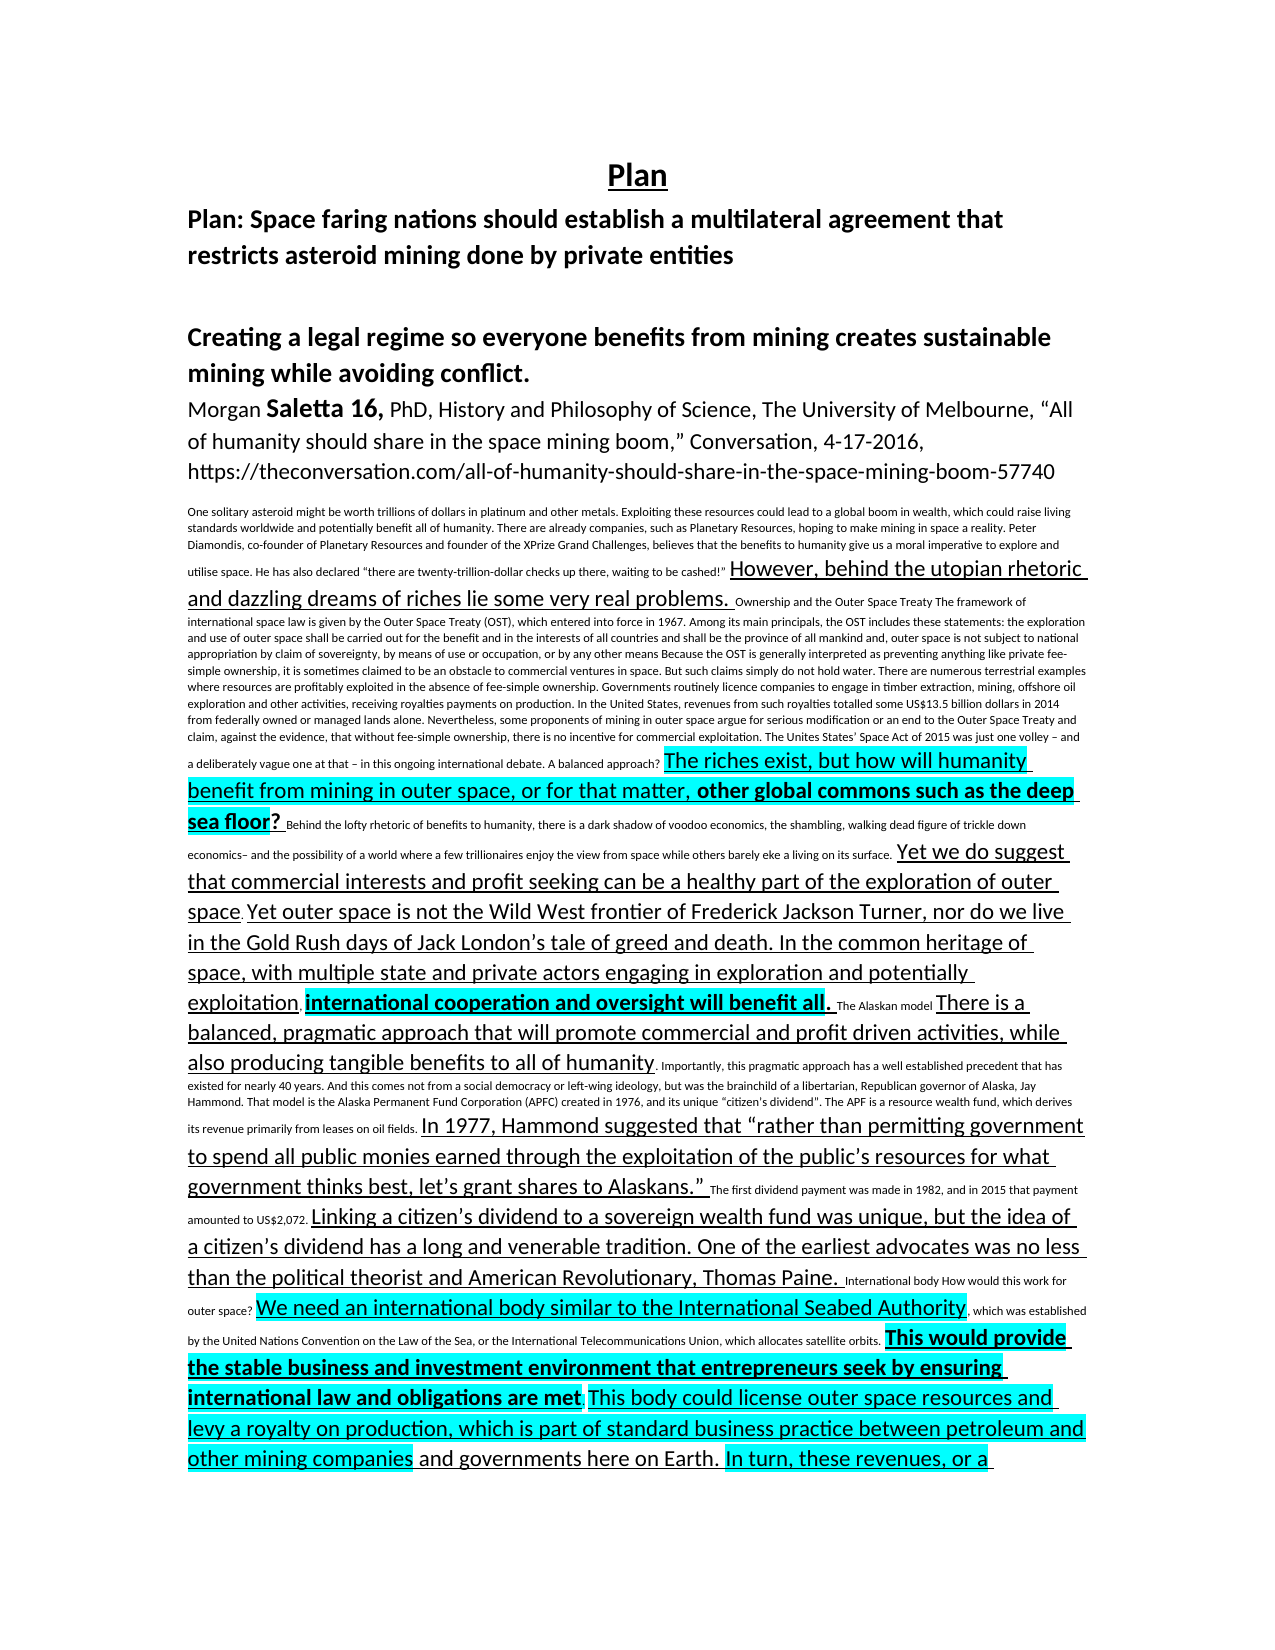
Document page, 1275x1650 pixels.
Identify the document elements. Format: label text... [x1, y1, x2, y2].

subtitle Plan [187, 154, 1087, 195]
subtitle Creating a legal regime so everyone benefits from mining creates sustainable mining while avoiding conflict. [187, 320, 1087, 389]
subtitle Plan: Space faring nations should establish a multilateral agreement that restricts asteroid mining done by private entities [187, 202, 1087, 271]
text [187, 1258, 1087, 1472]
text Morgan Saletta 16, PhD, History and Philosophy of Science, The University of Melbourne, “All of humanity should share in the space mining boom,” Conversation, 4-17-2016, https://theconversation.com/all-of-humanity-should-share-in-the-space-mining-boom-57740 [187, 392, 1087, 485]
